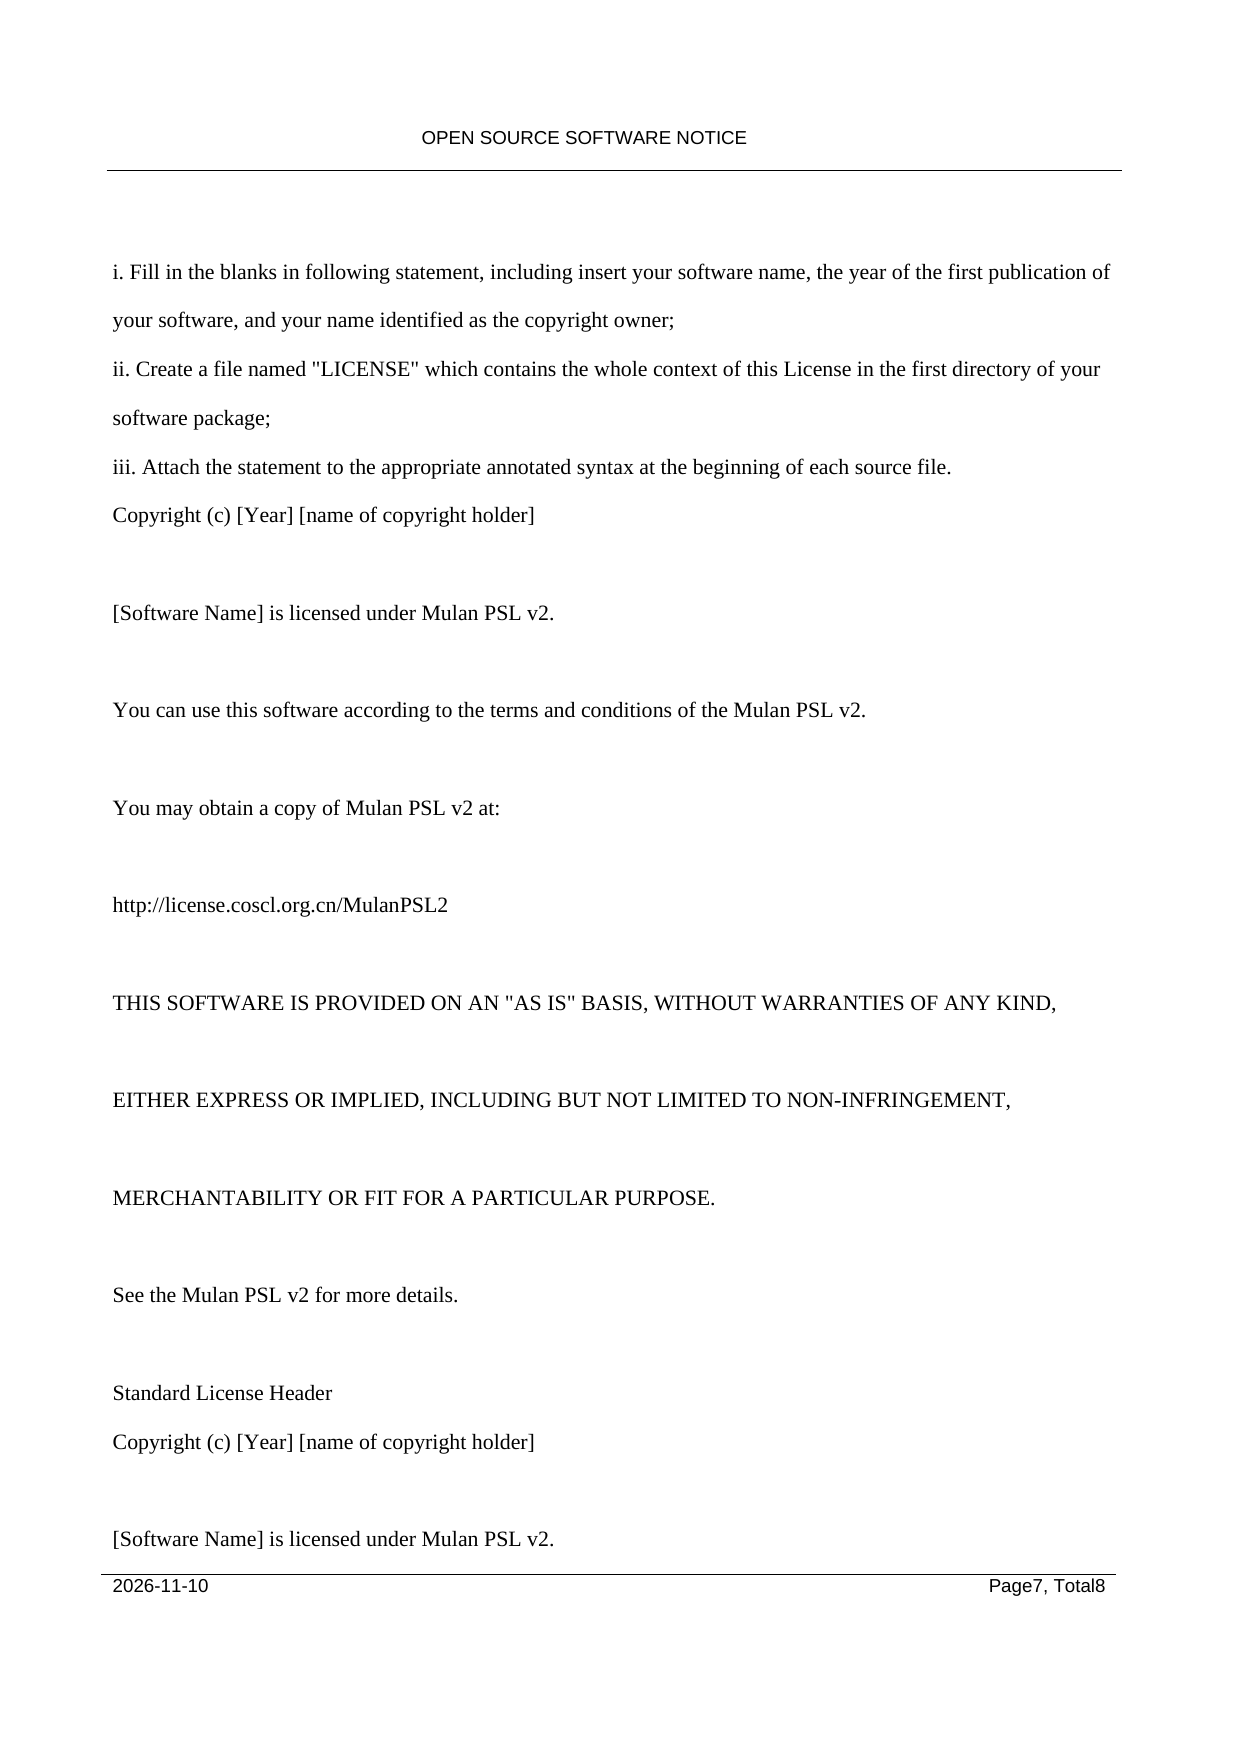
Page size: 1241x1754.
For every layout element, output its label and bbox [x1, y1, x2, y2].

text [112, 206, 1128, 1555]
